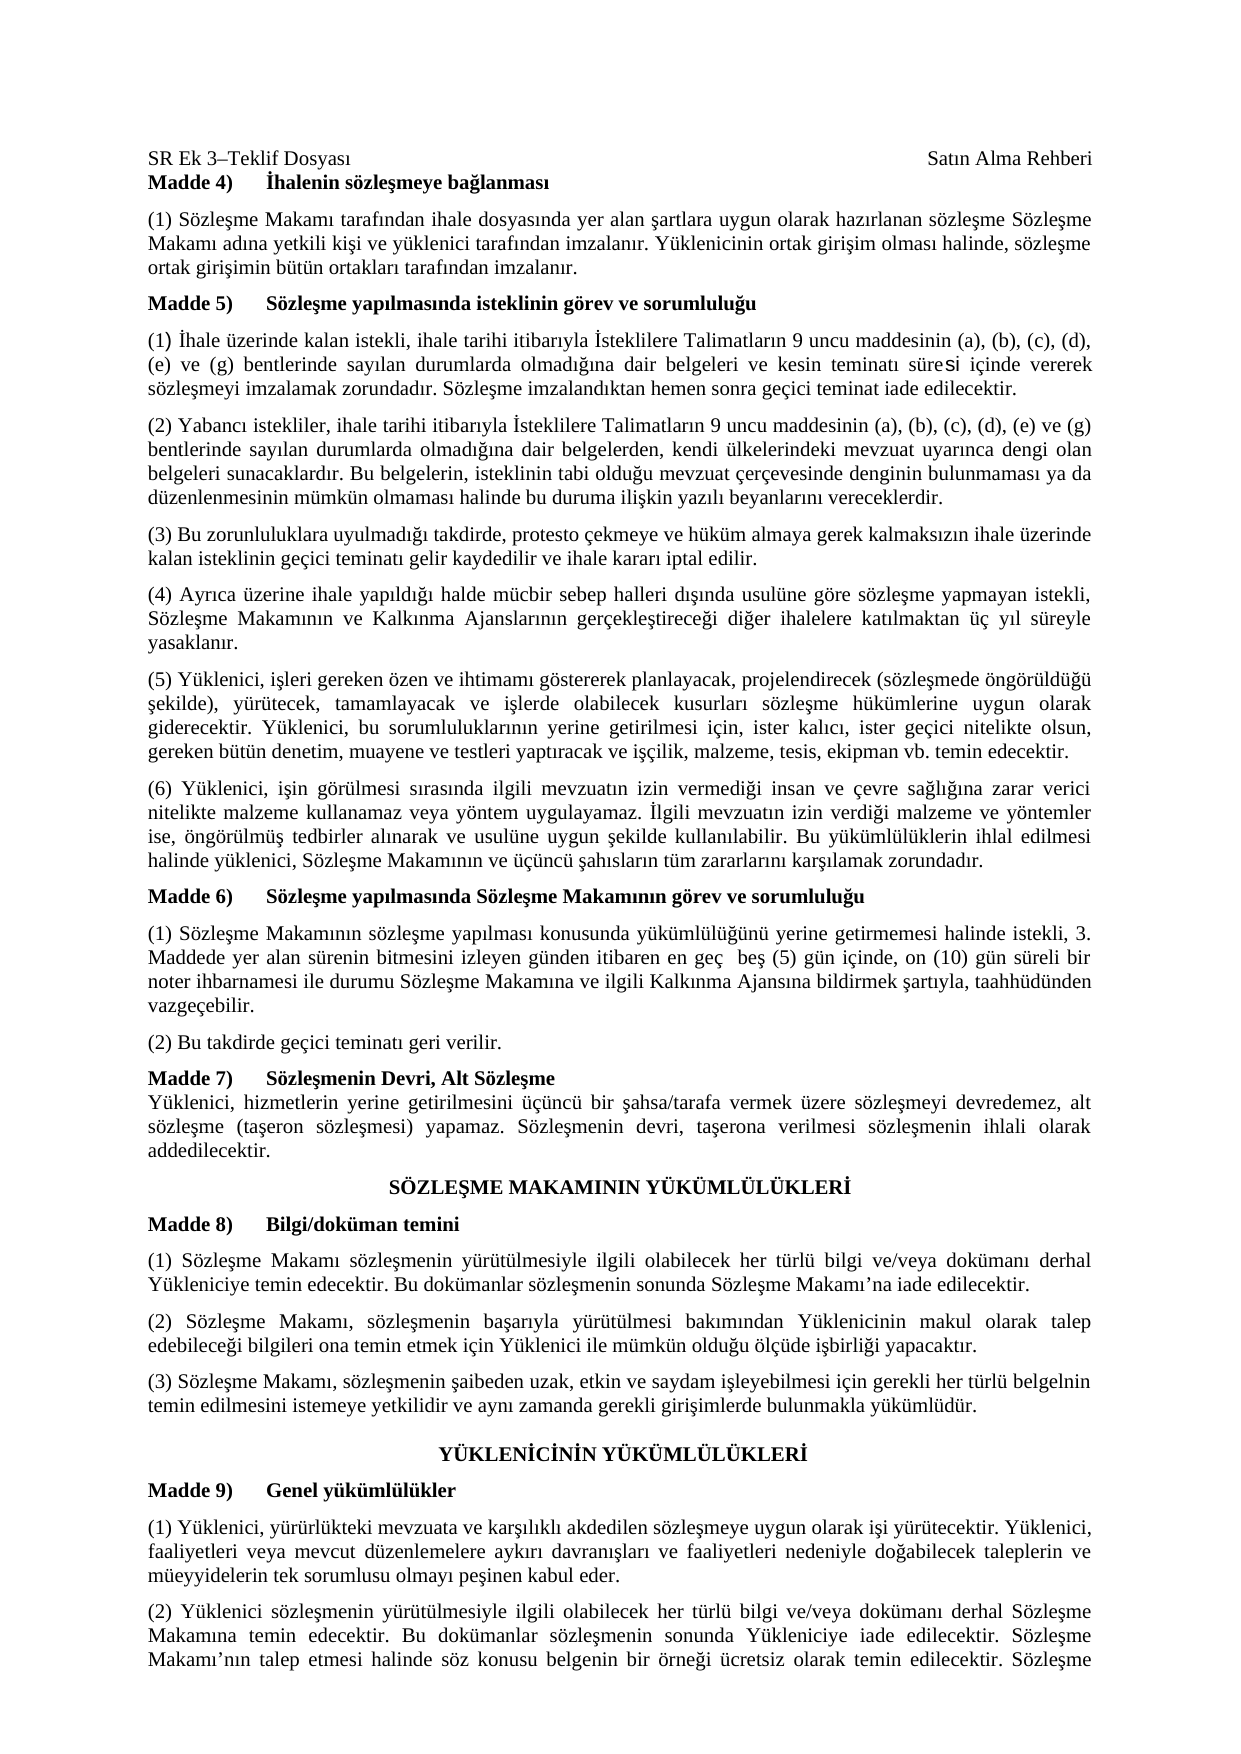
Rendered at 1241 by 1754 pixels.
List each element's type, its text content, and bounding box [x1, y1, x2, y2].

text SÖZLEŞME MAKAMININ YÜKÜMLÜLÜKLERİ [148, 1175, 1093, 1199]
list Genel yükümlülükler [148, 1478, 1093, 1502]
text (1) İhale üzerinde kalan istekli, ihale tarihi itibarıyla İsteklilere Talimatların 9 uncu maddesinin (a), (b), (c), (d), (e) ve (g) bentlerinde sayılan durumlarda olmadığına dair belgeleri ve kesin teminatı süresi içinde vererek sözleşmeyi imzalamak zorundadır. Sözleşme imzalandıktan hemen sonra geçici teminat iade edilecektir. [148, 328, 1093, 400]
text (1) Sözleşme Makamı tarafından ihale dosyasında yer alan şartlara uygun olarak hazırlanan sözleşme Sözleşme Makamı adına yetkili kişi ve yüklenici tarafından imzalanır. Yüklenicinin ortak girişim olması halinde, sözleşme ortak girişimin bütün ortakları tarafından imzalanır. [148, 207, 1093, 279]
list Sözleşme yapılmasında Sözleşme Makamının görev ve sorumluluğu [148, 884, 1093, 908]
list Sözleşmenin Devri, Alt Sözleşme [148, 1066, 1093, 1090]
text (3) Bu zorunluluklara uyulmadığı takdirde, protesto çekmeye ve hüküm almaya gerek kalmaksızın ihale üzerinde kalan isteklinin geçici teminatı gelir kaydedilir ve ihale kararı iptal edilir. [148, 521, 1093, 569]
text YÜKLENİCİNİN YÜKÜMLÜLÜKLERİ [153, 1441, 1093, 1466]
text (2) Bu takdirde geçici teminatı geri verilir. [148, 1029, 1093, 1054]
text (1) Sözleşme Makamının sözleşme yapılması konusunda yükümlülüğünü yerine getirmemesi halinde istekli, 3. Maddede yer alan sürenin bitmesini izleyen günden itibaren en geç beş (5) gün içinde, on (10) gün süreli bir noter ihbarnamesi ile durumu Sözleşme Makamına ve ilgili Kalkınma Ajansına bildirmek şartıyla, taahhüdünden vazgeçebilir. [148, 921, 1093, 1017]
text (4) Ayrıca üzerine ihale yapıldığı halde mücbir sebep halleri dışında usulüne göre sözleşme yapmayan istekli, Sözleşme Makamının ve Kalkınma Ajanslarının gerçekleştireceği diğer ihalelere katılmaktan üç yıl süreyle yasaklanır. [148, 582, 1093, 654]
text (5) Yüklenici, işleri gereken özen ve ihtimamı göstererek planlayacak, projelendirecek (sözleşmede öngörüldüğü şekilde), yürütecek, tamamlayacak ve işlerde olabilecek kusurları sözleşme hükümlerine uygun olarak giderecektir. Yüklenici, bu sorumluluklarının yerine getirilmesi için, ister kalıcı, ister geçici nitelikte olsun, gereken bütün denetim, muayene ve testleri yaptıracak ve işçilik, malzeme, tesis, ekipman vb. temin edecektir. [148, 667, 1093, 763]
text Yüklenici, hizmetlerin yerine getirilmesini üçüncü bir şahsa/tarafa vermek üzere sözleşmeyi devredemez, alt sözleşme (taşeron sözleşmesi) yapamaz. Sözleşmenin devri, taşerona verilmesi sözleşmenin ihlali olarak addedilecektir. [148, 1090, 1093, 1162]
text (1) Sözleşme Makamı sözleşmenin yürütülmesiyle ilgili olabilecek her türlü bilgi ve/veya dokümanı derhal Yükleniciye temin edecektir. Bu dokümanlar sözleşmenin sonunda Sözleşme Makamı’na iade edilecektir. [148, 1248, 1093, 1296]
text (2) Yabancı istekliler, ihale tarihi itibarıyla İsteklilere Talimatların 9 uncu maddesinin (a), (b), (c), (d), (e) ve (g) bentlerinde sayılan durumlarda olmadığına dair belgelerden, kendi ülkelerindeki mevzuat uyarınca dengi olan belgeleri sunacaklardır. Bu belgelerin, isteklinin tabi olduğu mevzuat çerçevesinde denginin bulunmaması ya da düzenlenmesinin mümkün olmaması halinde bu duruma ilişkin yazılı beyanlarını vereceklerdir. [148, 413, 1093, 509]
list İhalenin sözleşmeye bağlanması [148, 170, 1093, 194]
text (2) Sözleşme Makamı, sözleşmenin başarıyla yürütülmesi bakımından Yüklenicinin makul olarak talep edebileceği bilgileri ona temin etmek için Yüklenici ile mümkün olduğu ölçüde işbirliği yapacaktır. [148, 1309, 1093, 1357]
text (1) Yüklenici, yürürlükteki mevzuata ve karşılıklı akdedilen sözleşmeye uygun olarak işi yürütecektir. Yüklenici, faaliyetleri veya mevcut düzenlemelere aykırı davranışları ve faaliyetleri nedeniyle doğabilecek taleplerin ve müeyyidelerin tek sorumlusu olmayı peşinen kabul eder. [148, 1514, 1093, 1587]
text (6) Yüklenici, işin görülmesi sırasında ilgili mevzuatın izin vermediği insan ve çevre sağlığına zarar verici nitelikte malzeme kullanamaz veya yöntem uygulayamaz. İlgili mevzuatın izin verdiği malzeme ve yöntemler ise, öngörülmüş tedbirler alınarak ve usulüne uygun şekilde kullanılabilir. Bu yükümlülüklerin ihlal edilmesi halinde yüklenici, Sözleşme Makamının ve üçüncü şahısların tüm zararlarını karşılamak zorundadır. [148, 776, 1093, 872]
list Sözleşme yapılmasında isteklinin görev ve sorumluluğu [148, 291, 1093, 315]
list Bilgi/doküman temini [148, 1211, 1093, 1236]
text (3) Sözleşme Makamı, sözleşmenin şaibeden uzak, etkin ve saydam işleyebilmesi için gerekli her türlü belgelnin temin edilmesini istemeye yetkilidir ve aynı zamanda gerekli girişimlerde bulunmakla yükümlüdür. [148, 1369, 1093, 1417]
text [148, 1599, 1093, 1671]
